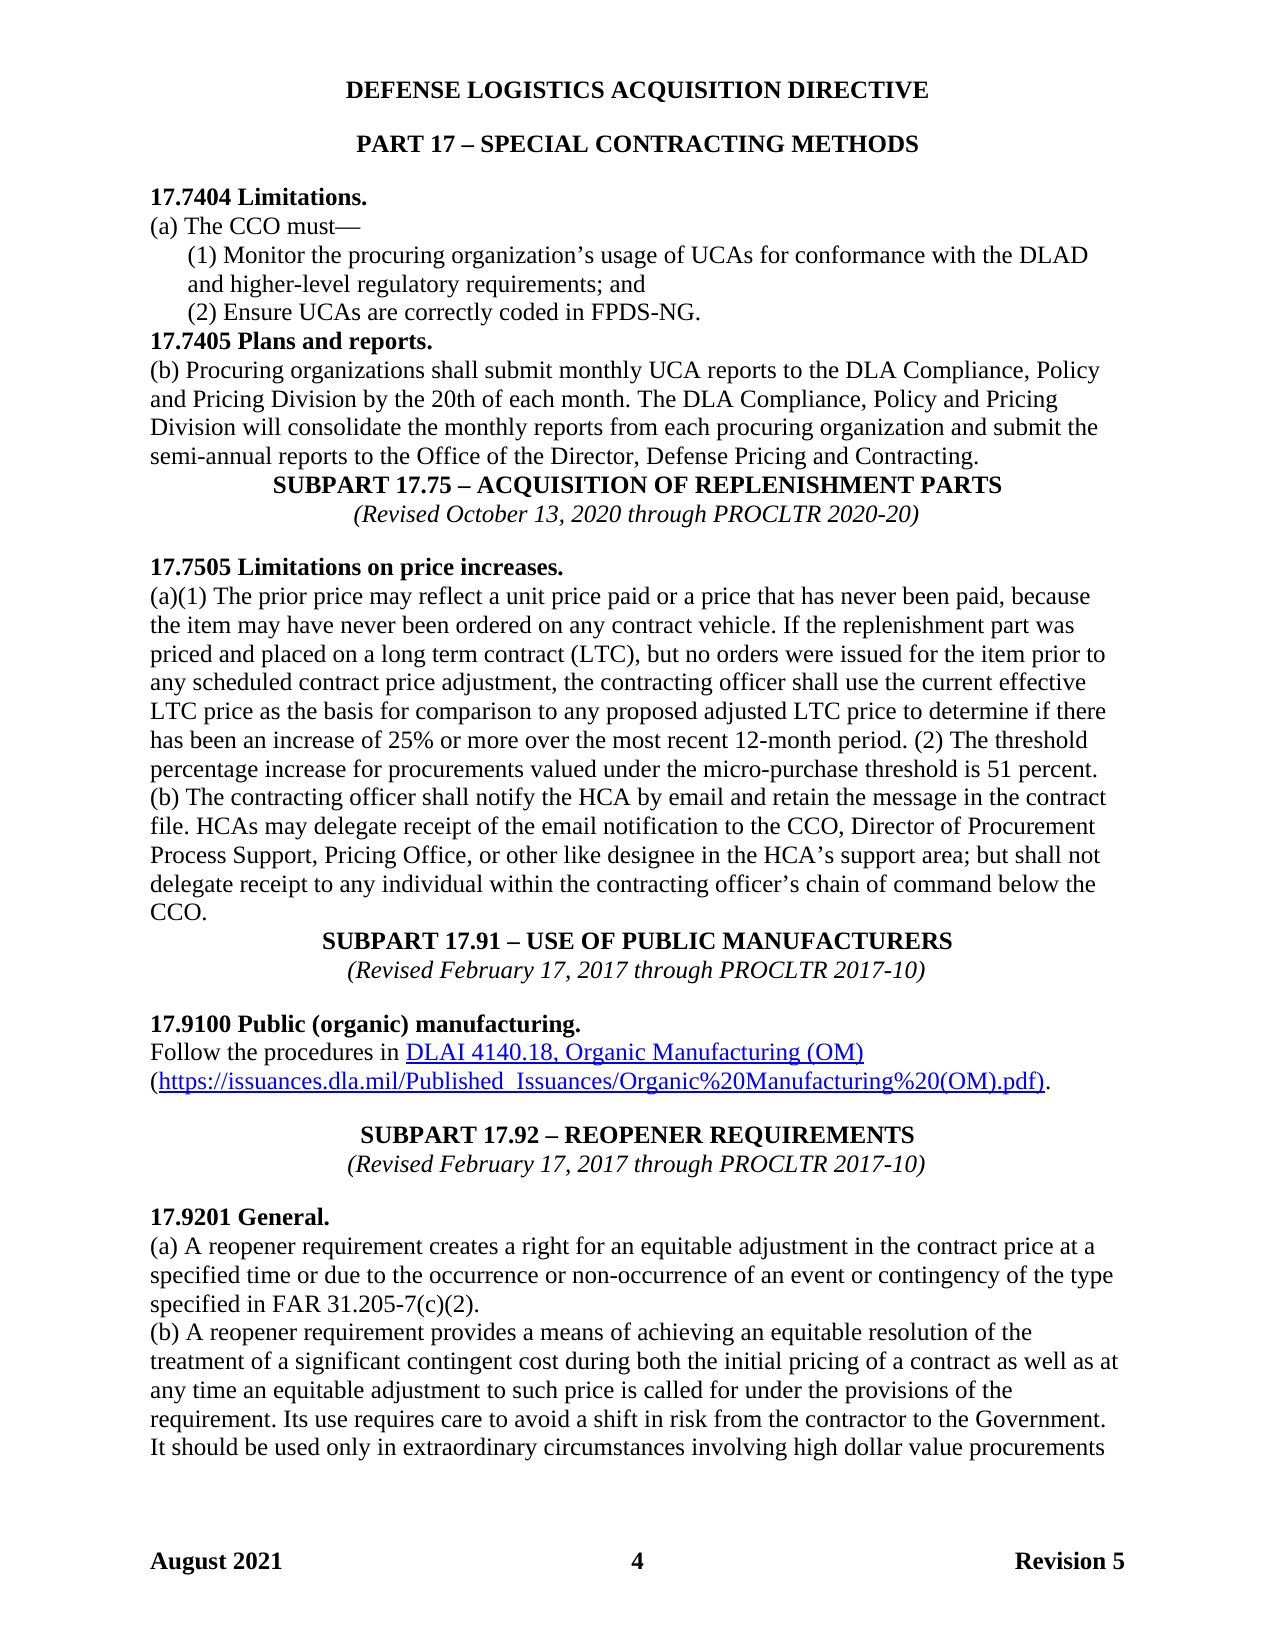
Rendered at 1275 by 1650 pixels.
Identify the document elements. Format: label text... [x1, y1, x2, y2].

text Follow the procedures in DLAI 4140.18, Organic Manufacturing (OM) (https://issuances.dla.mil/Published_Issuances/Organic%20Manufacturing%20(OM).pdf). [150, 1037, 1125, 1095]
list (2) Ensure UCAs are correctly coded in FPDS-NG. [187, 297, 1125, 326]
list (b) Procuring organizations shall submit monthly UCA reports to the DLA Compliance, Policy and Pricing Division by the 20th of each month. The DLA Compliance, Policy and Pricing Division will consolidate the monthly reports from each procuring organization and submit the semi-annual reports to the Office of the Director, Defense Pricing and Contracting. [150, 355, 1125, 470]
subtitle 17.7404 Limitations. [150, 182, 1125, 211]
list (b) The contracting officer shall notify the HCA by email and retain the message in the contract file. HCAs may delegate receipt of the email notification to the CCO, Director of Procurement Process Support, Pricing Office, or other like designee in the HCA’s support area; but shall not delegate receipt to any individual within the contracting officer’s chain of command below the CCO. [150, 782, 1125, 926]
list (a) The CCO must— [150, 211, 1125, 240]
subtitle 17.7405 Plans and reports. [150, 326, 1125, 355]
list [150, 1317, 1125, 1461]
list (a) A reopener requirement creates a right for an equitable adjustment in the contract price at a specified time or due to the occurrence or non-occurrence of an event or contingency of the type specified in FAR 31.205-7(c)(2). [150, 1231, 1125, 1317]
subtitle SUBPART 17.92 – REOPENER REQUIREMENTS [150, 1120, 1125, 1149]
text (Revised October 13, 2020 through PROCLTR 2020-20) [150, 499, 1125, 527]
text (Revised February 17, 2017 through PROCLTR 2017-10) [150, 955, 1125, 984]
subtitle SUBPART 17.91 – USE OF PUBLIC MANUFACTURERS [150, 926, 1125, 955]
subtitle 17.7505 Limitations on price increases. [150, 552, 1125, 581]
text (Revised February 17, 2017 through PROCLTR 2017-10) [150, 1149, 1125, 1177]
list (1) Monitor the procuring organization’s usage of UCAs for conformance with the DLAD and higher-level regulatory requirements; and [187, 240, 1125, 297]
list (a)(1) The prior price may reflect a unit price paid or a price that has never been paid, because the item may have never been ordered on any contract vehicle. If the replenishment part was priced and placed on a long term contract (LTC), but no orders were issued for the item prior to any scheduled contract price adjustment, the contracting officer shall use the current effective LTC price as the basis for comparison to any proposed adjusted LTC price to determine if there has been an increase of 25% or more over the most recent 12-month period. (2) The threshold percentage increase for procurements valued under the micro-purchase threshold is 51 percent. [150, 581, 1125, 782]
subtitle 17.9201 General. [150, 1202, 1125, 1231]
subtitle SUBPART 17.75 – ACQUISITION OF REPLENISHMENT PARTS [150, 470, 1125, 499]
subtitle 17.9100 Public (organic) manufacturing. [150, 1009, 1125, 1037]
